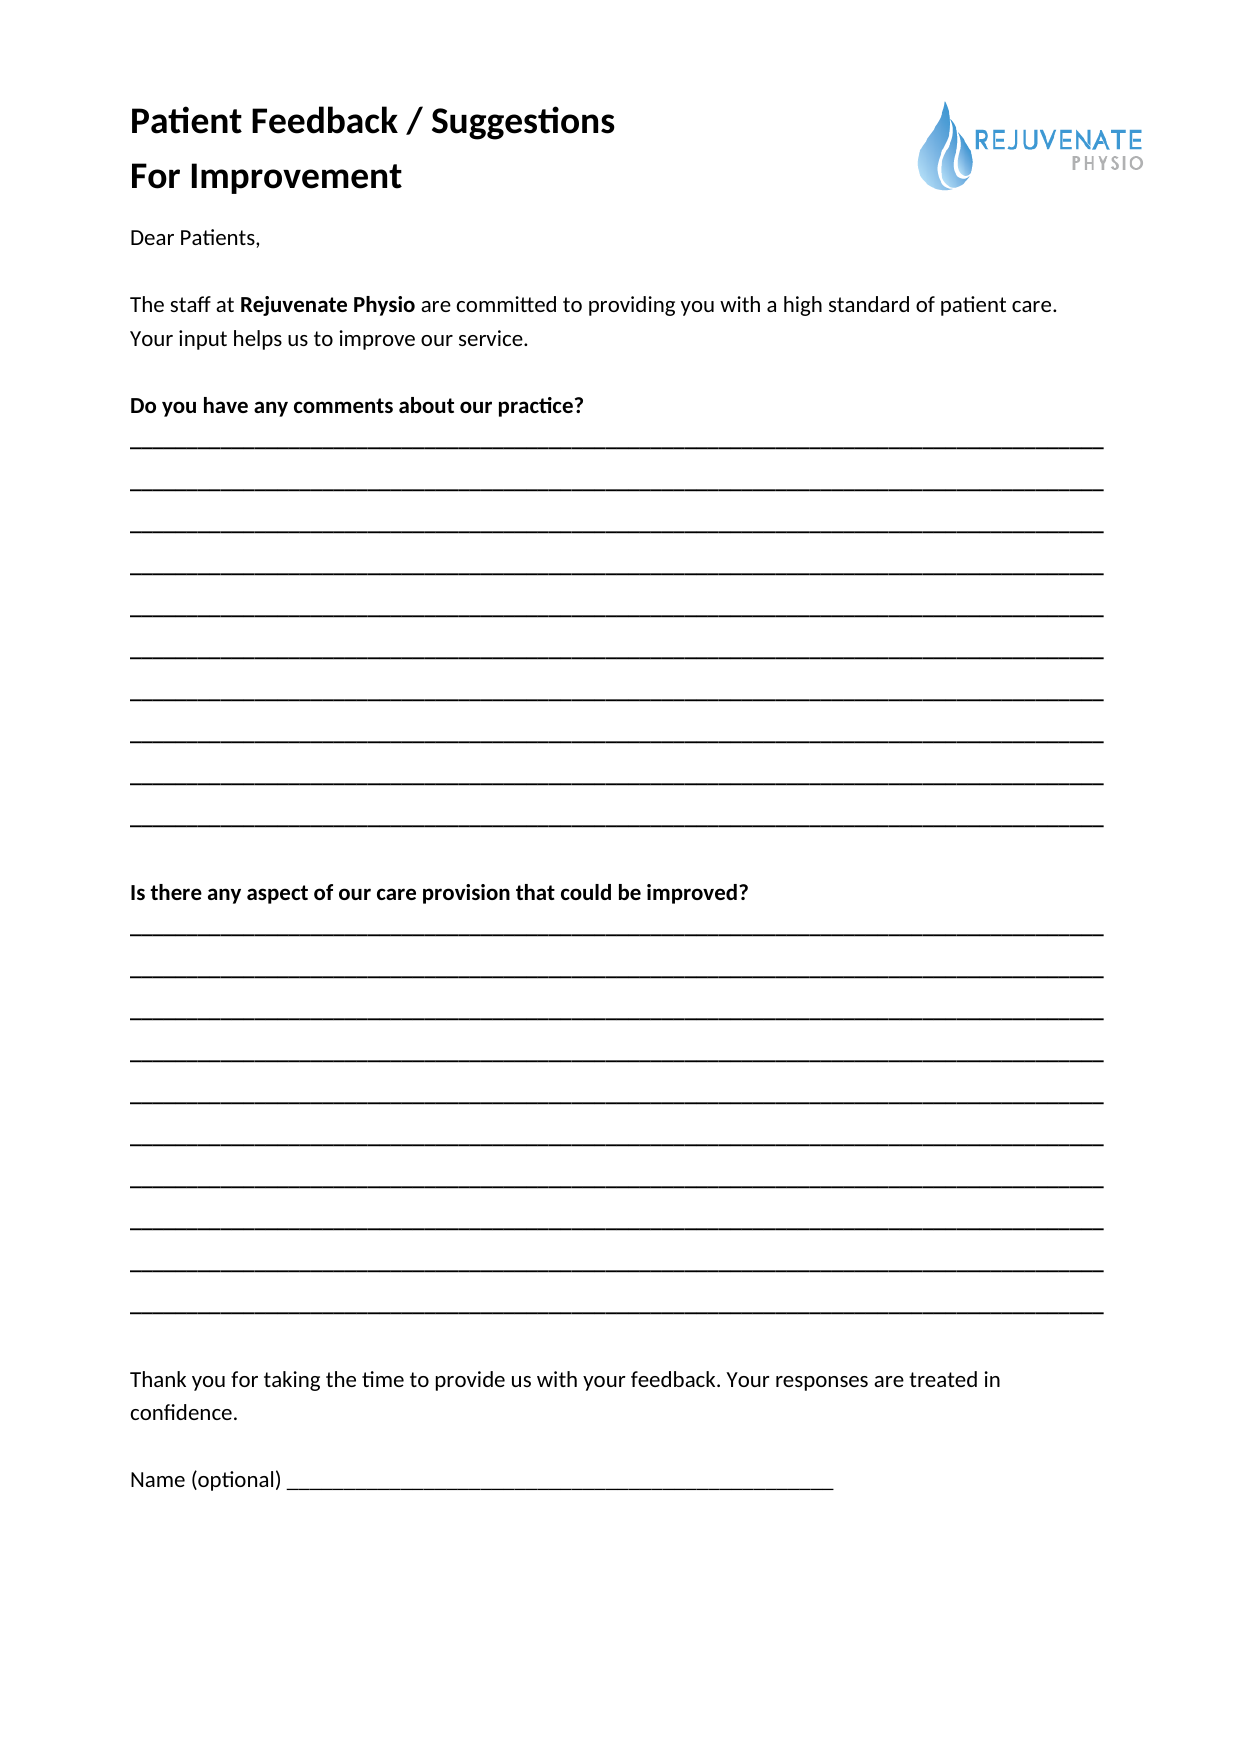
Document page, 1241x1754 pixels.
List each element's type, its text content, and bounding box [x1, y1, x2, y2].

text Is there any aspect of our care provision that could be improved? [130, 844, 1110, 906]
picture [912, 97, 1152, 203]
text The staff at Rejuvenate Physio are committed to providing you with a high standard of patient care. Your input helps us to improve our service. [130, 290, 1110, 352]
text Thank you for taking the time to provide us with your feedback. Your responses are treated in confidence. [130, 1365, 1110, 1426]
text Name (optional) ________________________________________________ [130, 1465, 1110, 1493]
text Do you have any comments about our practice? [130, 391, 1110, 419]
text Dear Patients, [130, 223, 1110, 251]
